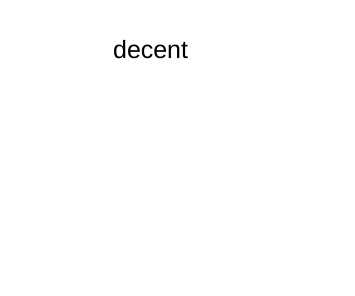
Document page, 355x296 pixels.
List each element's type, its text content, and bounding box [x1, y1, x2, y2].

text decent [113, 35, 242, 64]
